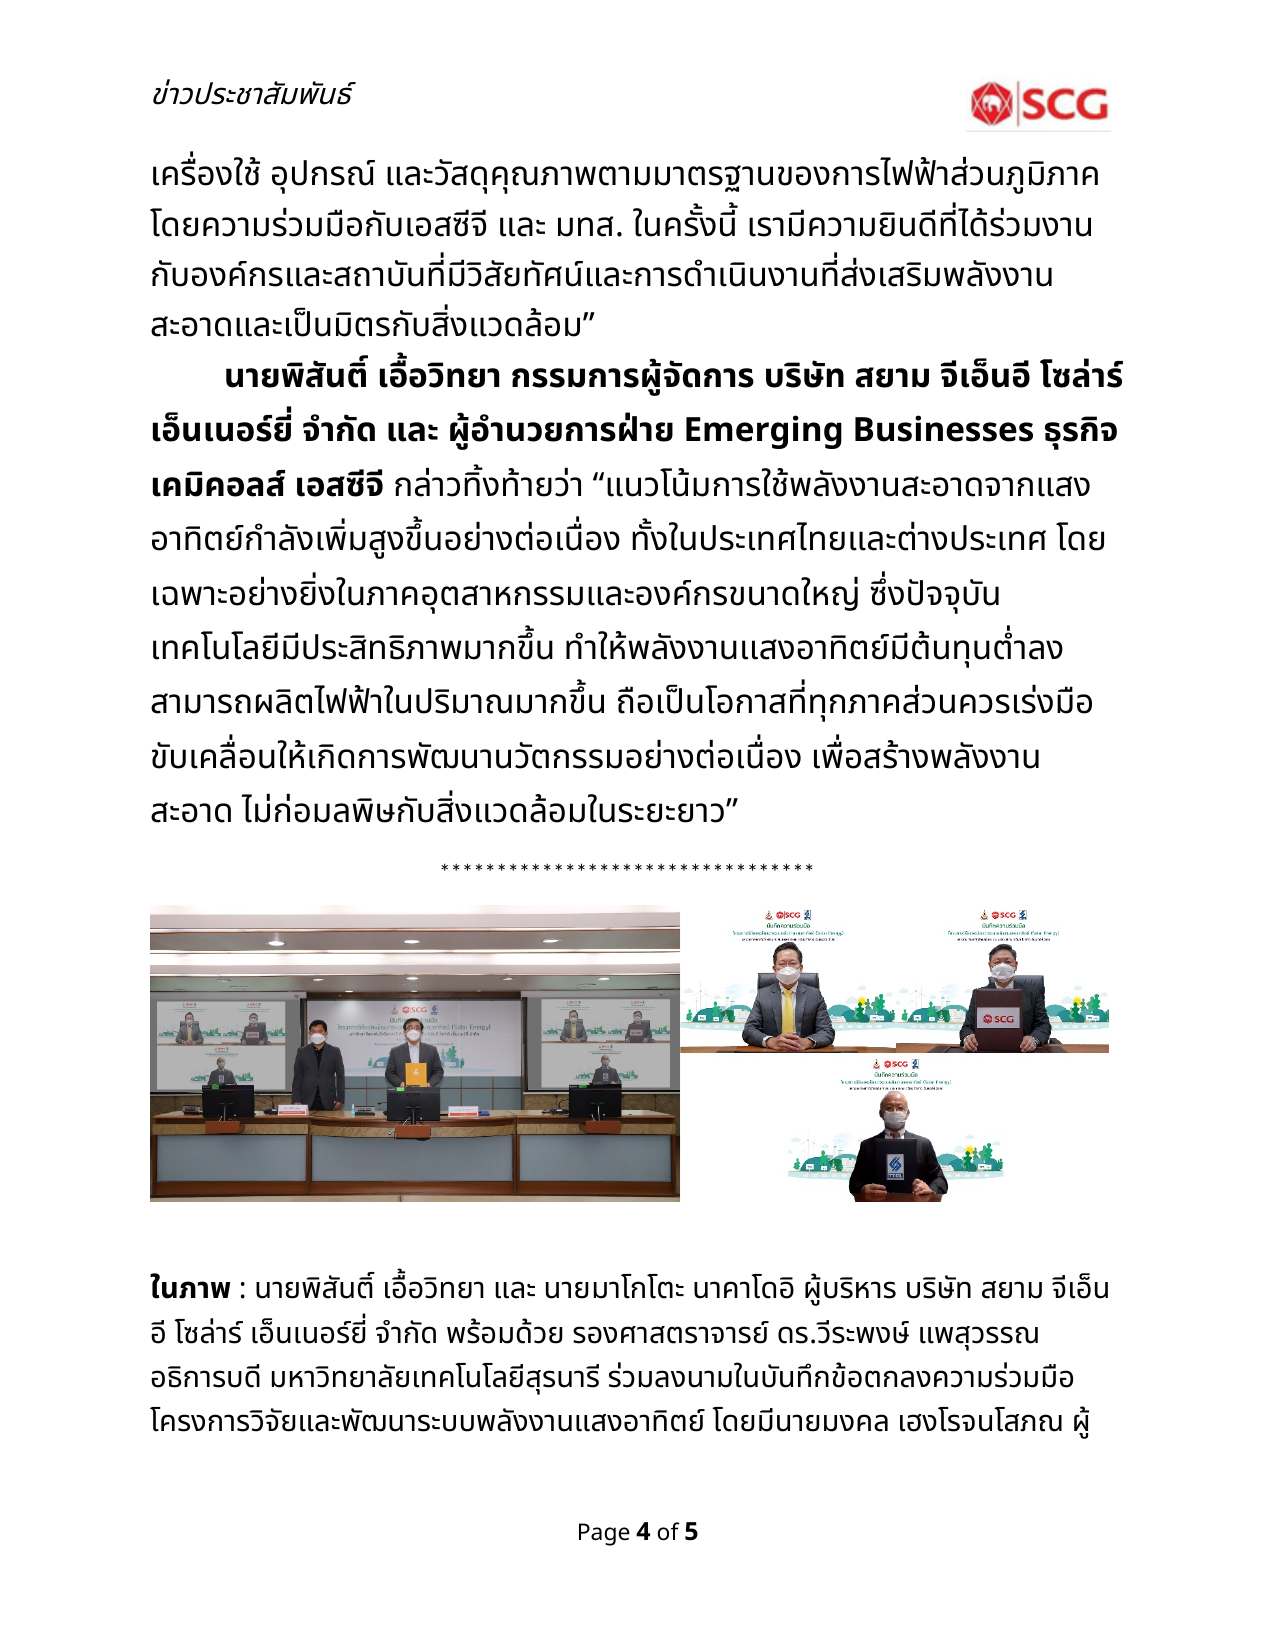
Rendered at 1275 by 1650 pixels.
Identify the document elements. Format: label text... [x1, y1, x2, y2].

text นายพิสันติ์ เอื้อวิทยา กรรมการผู้จัดการ บริษัท สยาม จีเอ็นอี โซล่าร์ เอ็นเนอร์ยี่ จำกัด และ ผู้อำนวยการฝ่าย Emerging Businesses ธุรกิจเคมิคอลส์ เอสซีจี กล่าวทิ้งท้ายว่า “แนวโน้มการใช้พลังงานสะอาดจากแสงอาทิตย์กำลังเพิ่มสูงขึ้นอย่างต่อเนื่อง ทั้งในประเทศไทยและต่างประเทศ โดยเฉพาะอย่างยิ่งในภาคอุตสาหกรรมและองค์กรขนาดใหญ่ ซึ่งปัจจุบันเทคโนโลยีมีประสิทธิภาพมากขึ้น ทำให้พลังงานเเสงอาทิตย์มีต้นทุนต่ำลง สามารถผลิตไฟฟ้าในปริมาณมากขึ้น ถือเป็นโอกาสที่ทุกภาคส่วนควรเร่งมือขับเคลื่อนให้เกิดการพัฒนานวัตกรรมอย่างต่อเนื่อง เพื่อสร้างพลังงานสะอาด ไม่ก่อมลพิษกับสิ่งแวดล้อมในระยะยาว” [150, 352, 1125, 837]
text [150, 150, 1122, 352]
picture [150, 905, 1109, 1202]
picture [964, 75, 1112, 130]
text ********************************* [300, 858, 1125, 886]
